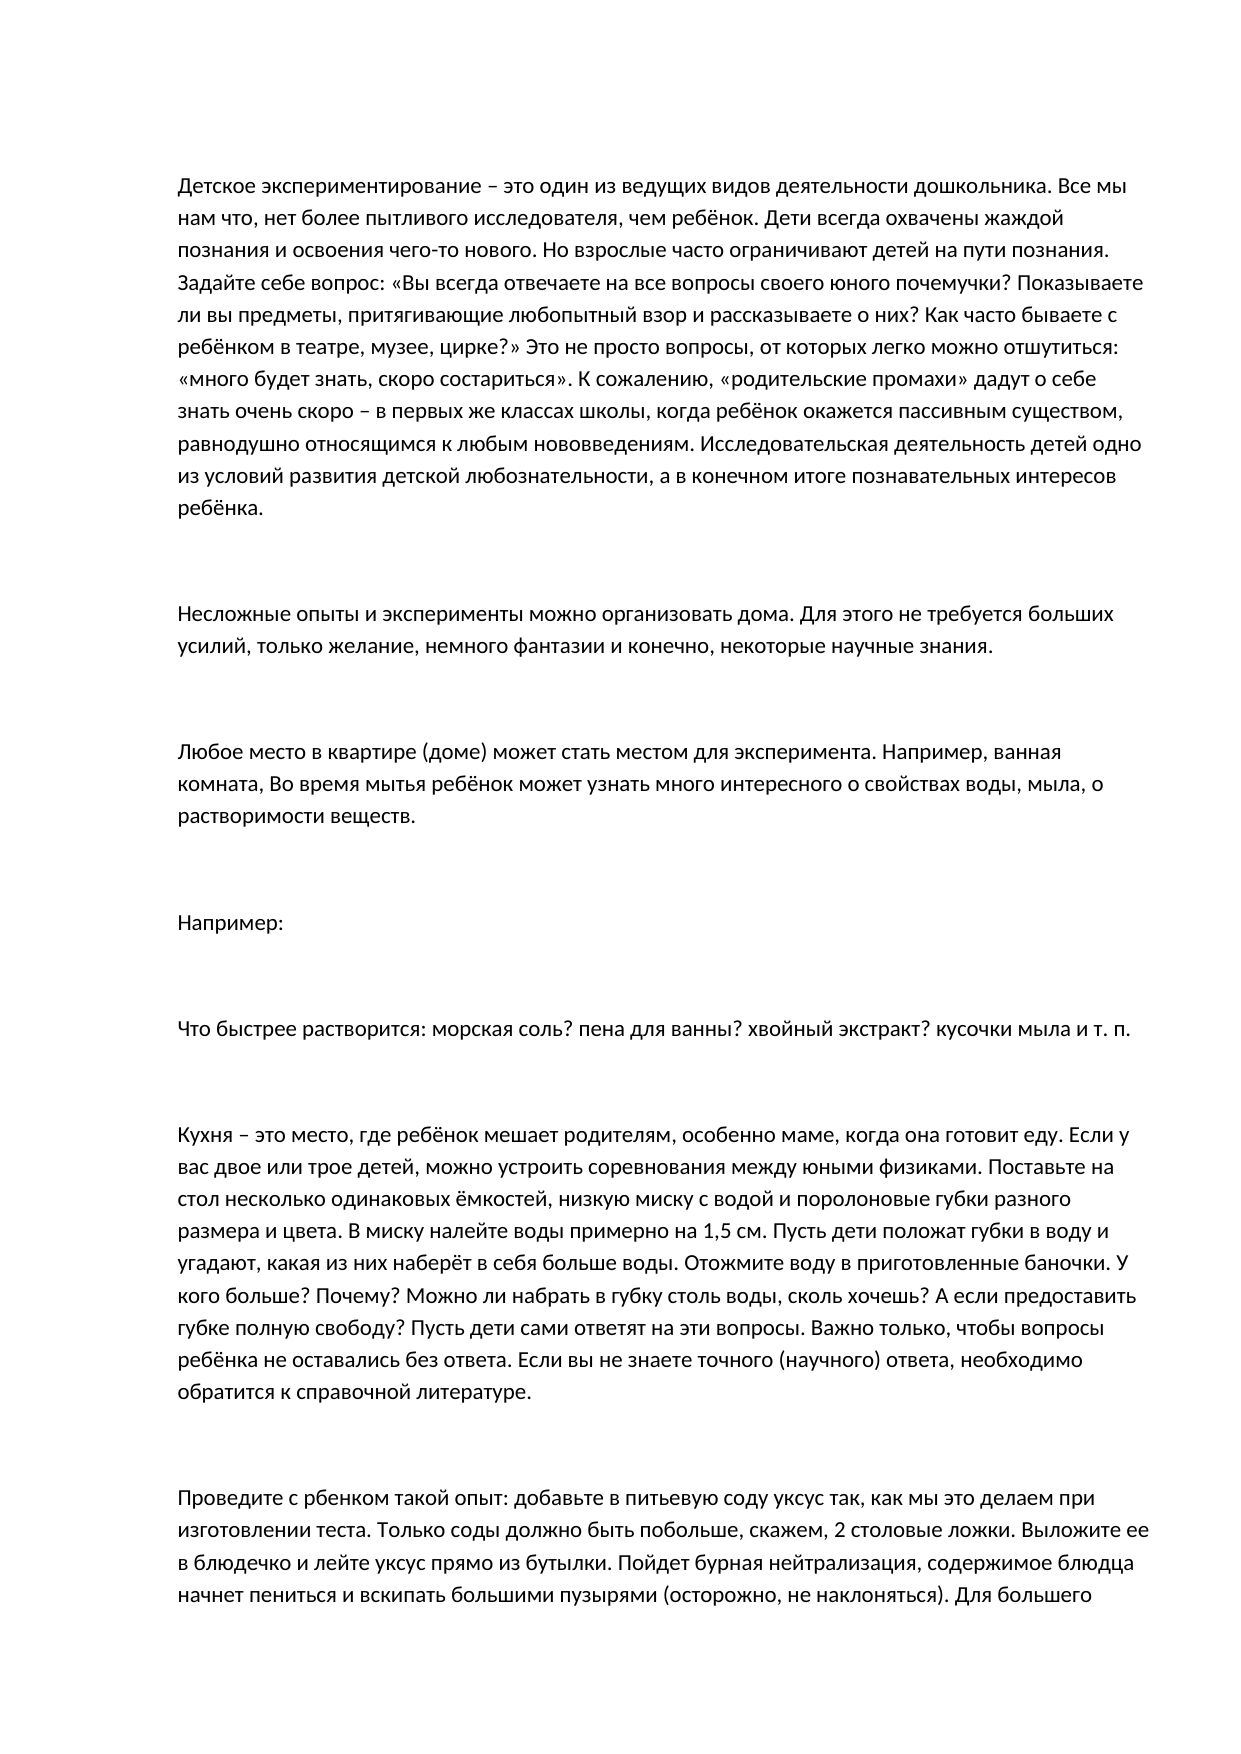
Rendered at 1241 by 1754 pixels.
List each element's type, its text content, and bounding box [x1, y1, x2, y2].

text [177, 1483, 1152, 1608]
text Что быстрее растворится: морская соль? пена для ванны? хвойный экстракт? кусочки мыла и т. п. [177, 1014, 1152, 1042]
text Кухня – это место, где ребёнок мешает родителям, особенно маме, когда она готовит еду. Если у вас двое или трое детей, можно устроить соревнования между юными физиками. Поставьте на стол несколько одинаковых ёмкостей, низкую миску с водой и поролоновые губки разного размера и цвета. В миску налейте воды примерно на 1,5 см. Пусть дети положат губки в воду и угадают, какая из них наберёт в себя больше воды. Отожмите воду в приготовленные баночки. У кого больше? Почему? Можно ли набрать в губку столь воды, сколь хочешь? А если предоставить губке полную свободу? Пусть дети сами ответят на эти вопросы. Важно только, чтобы вопросы ребёнка не оставались без ответа. Если вы не знаете точного (научного) ответа, необходимо обратится к справочной литературе. [177, 1120, 1152, 1405]
text Детское экспериментирование – это один из ведущих видов деятельности дошкольника. Все мы нам что, нет более пытливого исследователя, чем ребёнок. Дети всегда охвачены жаждой познания и освоения чего-то нового. Но взрослые часто ограничивают детей на пути познания. Задайте себе вопрос: «Вы всегда отвечаете на все вопросы своего юного почемучки? Показываете ли вы предметы, притягивающие любопытный взор и рассказываете о них? Как часто бываете с ребёнком в театре, музее, цирке?» Это не просто вопросы, от которых легко можно отшутиться: «много будет знать, скоро состариться». К сожалению, «родительские промахи» дадут о себе знать очень скоро – в первых же классах школы, когда ребёнок окажется пассивным существом, равнодушно относящимся к любым нововведениям. Исследовательская деятельность детей одно из условий развития детской любознательности, а в конечном итоге познавательных интересов ребёнка. [177, 171, 1152, 521]
text Например: [177, 908, 1152, 936]
text Любое место в квартире (доме) может стать местом для эксперимента. Например, ванная комната, Во время мытья ребёнок может узнать много интересного о свойствах воды, мыла, о растворимости веществ. [177, 737, 1152, 830]
text Несложные опыты и эксперименты можно организовать дома. Для этого не требуется больших усилий, только желание, немного фантазии и конечно, некоторые научные знания. [177, 599, 1152, 659]
